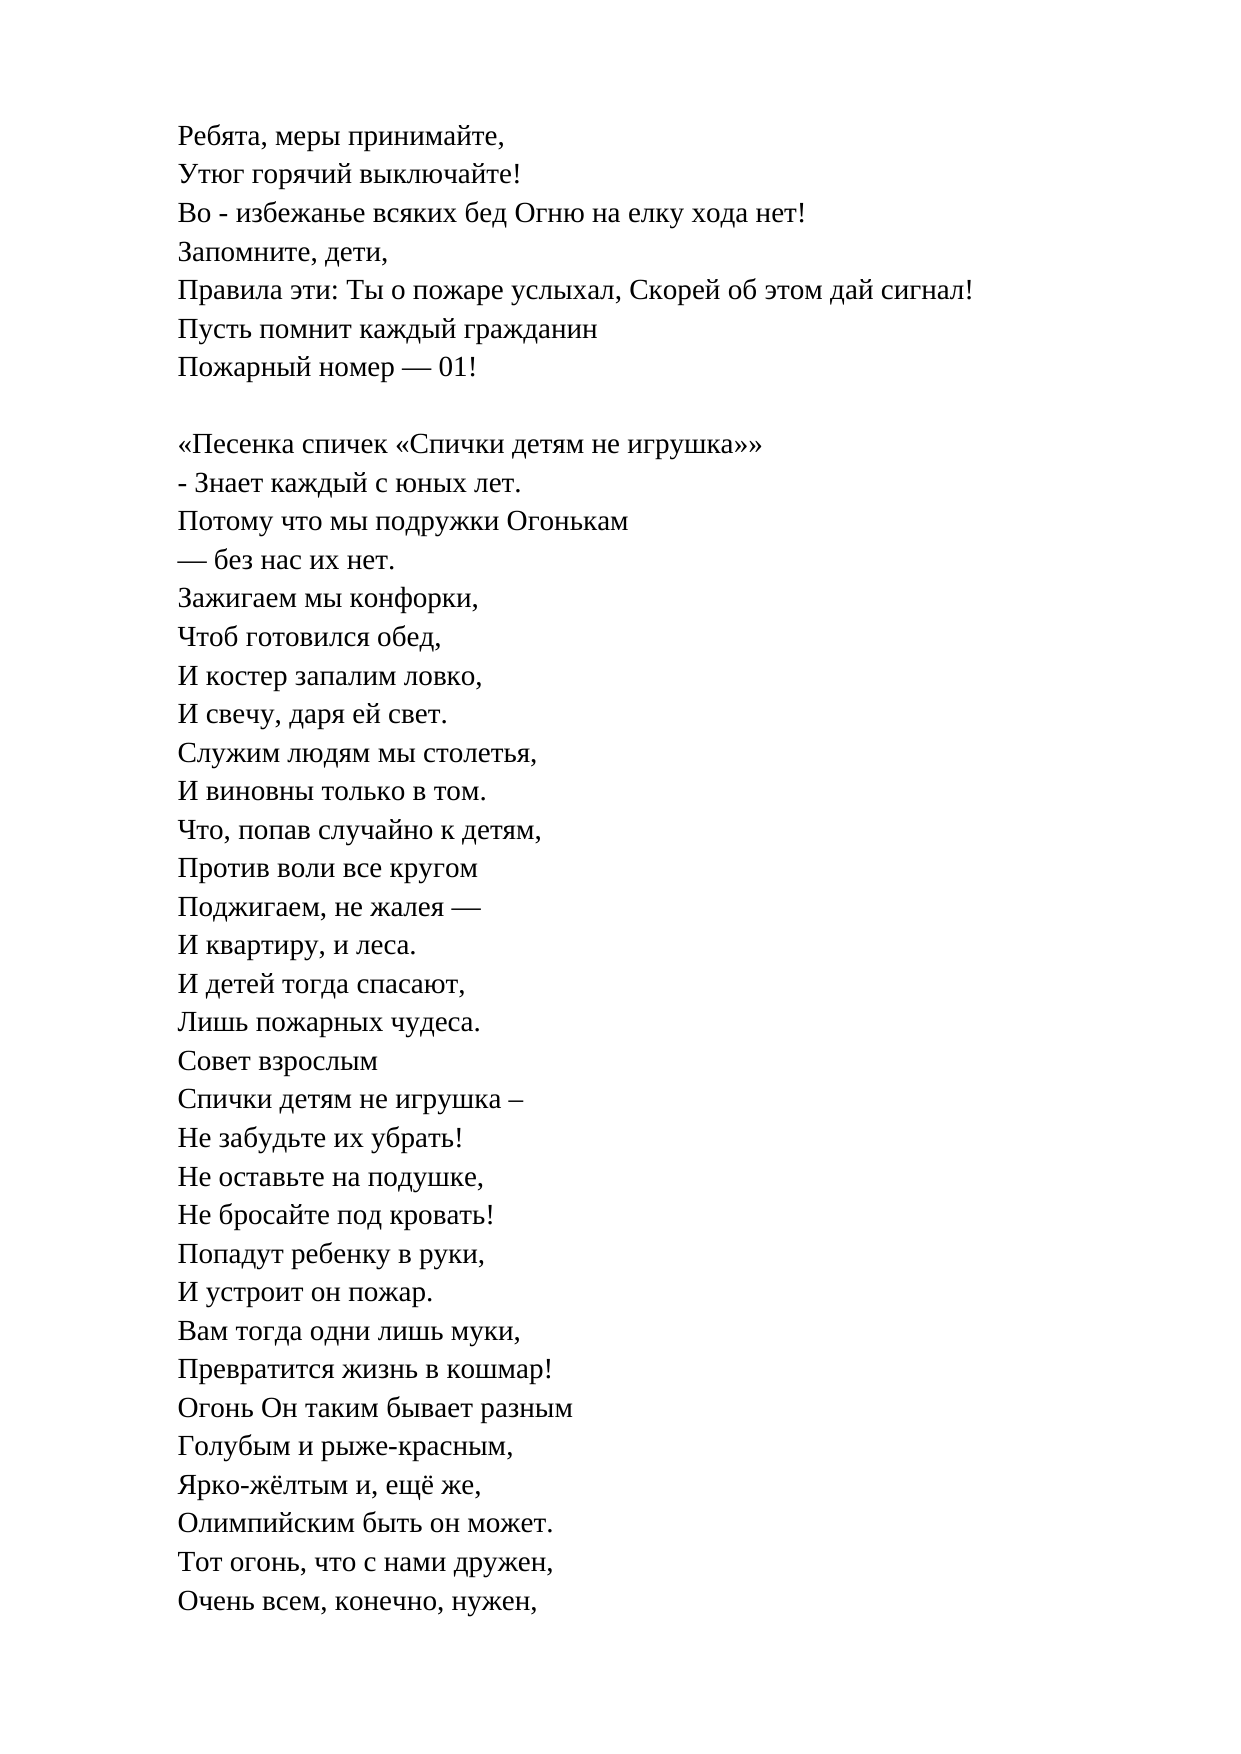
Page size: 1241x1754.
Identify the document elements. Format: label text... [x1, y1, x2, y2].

text Не оставьте на подушке, [177, 1159, 1152, 1192]
text Потому что мы подружки Огонькам [177, 503, 1152, 537]
text Совет взрослым [177, 1043, 1152, 1077]
text Превратится жизнь в кошмар! [177, 1351, 1152, 1385]
text Служим людям мы столетья, [177, 735, 1152, 768]
text «Песенка спичек «Спички детям не игрушка»» [177, 426, 1152, 460]
text Вам тогда одни лишь муки, [177, 1313, 1152, 1346]
text Что, попав случайно к детям, [177, 812, 1152, 845]
text Пусть помнит каждый гражданин [177, 311, 1152, 344]
text И устроит он пожар. [177, 1274, 1152, 1308]
text Тот огонь, что с нами дружен, [177, 1544, 1152, 1578]
text - Знает каждый с юных лет. [177, 465, 1152, 498]
text И костер запалим ловко, [177, 658, 1152, 691]
text Голубым и рыже-красным, [177, 1428, 1152, 1462]
text И свечу, даря ей свет. [177, 696, 1152, 730]
text Во - избежанье всяких бед Огню на елку хода нет! [177, 195, 1152, 229]
text Спички детям не игрушка – [177, 1082, 1152, 1115]
text Поджигаем, не жалея — [177, 889, 1152, 922]
text Ярко-жёлтым и, ещё же, [177, 1467, 1152, 1501]
text И детей тогда спасают, [177, 966, 1152, 999]
text Против воли все кругом [177, 850, 1152, 884]
text И квартиру, и леса. [177, 927, 1152, 961]
text Огонь Он таким бывает разным [177, 1390, 1152, 1423]
text Очень всем, конечно, нужен, [177, 1583, 1152, 1616]
text И виновны только в том. [177, 773, 1152, 807]
text Зажигаем мы конфорки, [177, 581, 1152, 614]
text Попадут ребенку в руки, [177, 1236, 1152, 1269]
text Лишь пожарных чудеса. [177, 1004, 1152, 1038]
text Олимпийским быть он может. [177, 1506, 1152, 1539]
text Ребята, меры принимайте, [177, 118, 1152, 152]
text — без нас их нет. [177, 542, 1152, 576]
text Чтоб готовился обед, [177, 619, 1152, 653]
text Пожарный номер — 01! [177, 349, 1152, 383]
text Не забудьте их убрать! [177, 1120, 1152, 1154]
text Запомните, дети, [177, 234, 1152, 267]
text Правила эти: Ты о пожаре услыхал, Скорей об этом дай сигнал! [177, 272, 1152, 306]
text Утюг горячий выключайте! [177, 157, 1152, 190]
text Не бросайте под кровать! [177, 1197, 1152, 1231]
